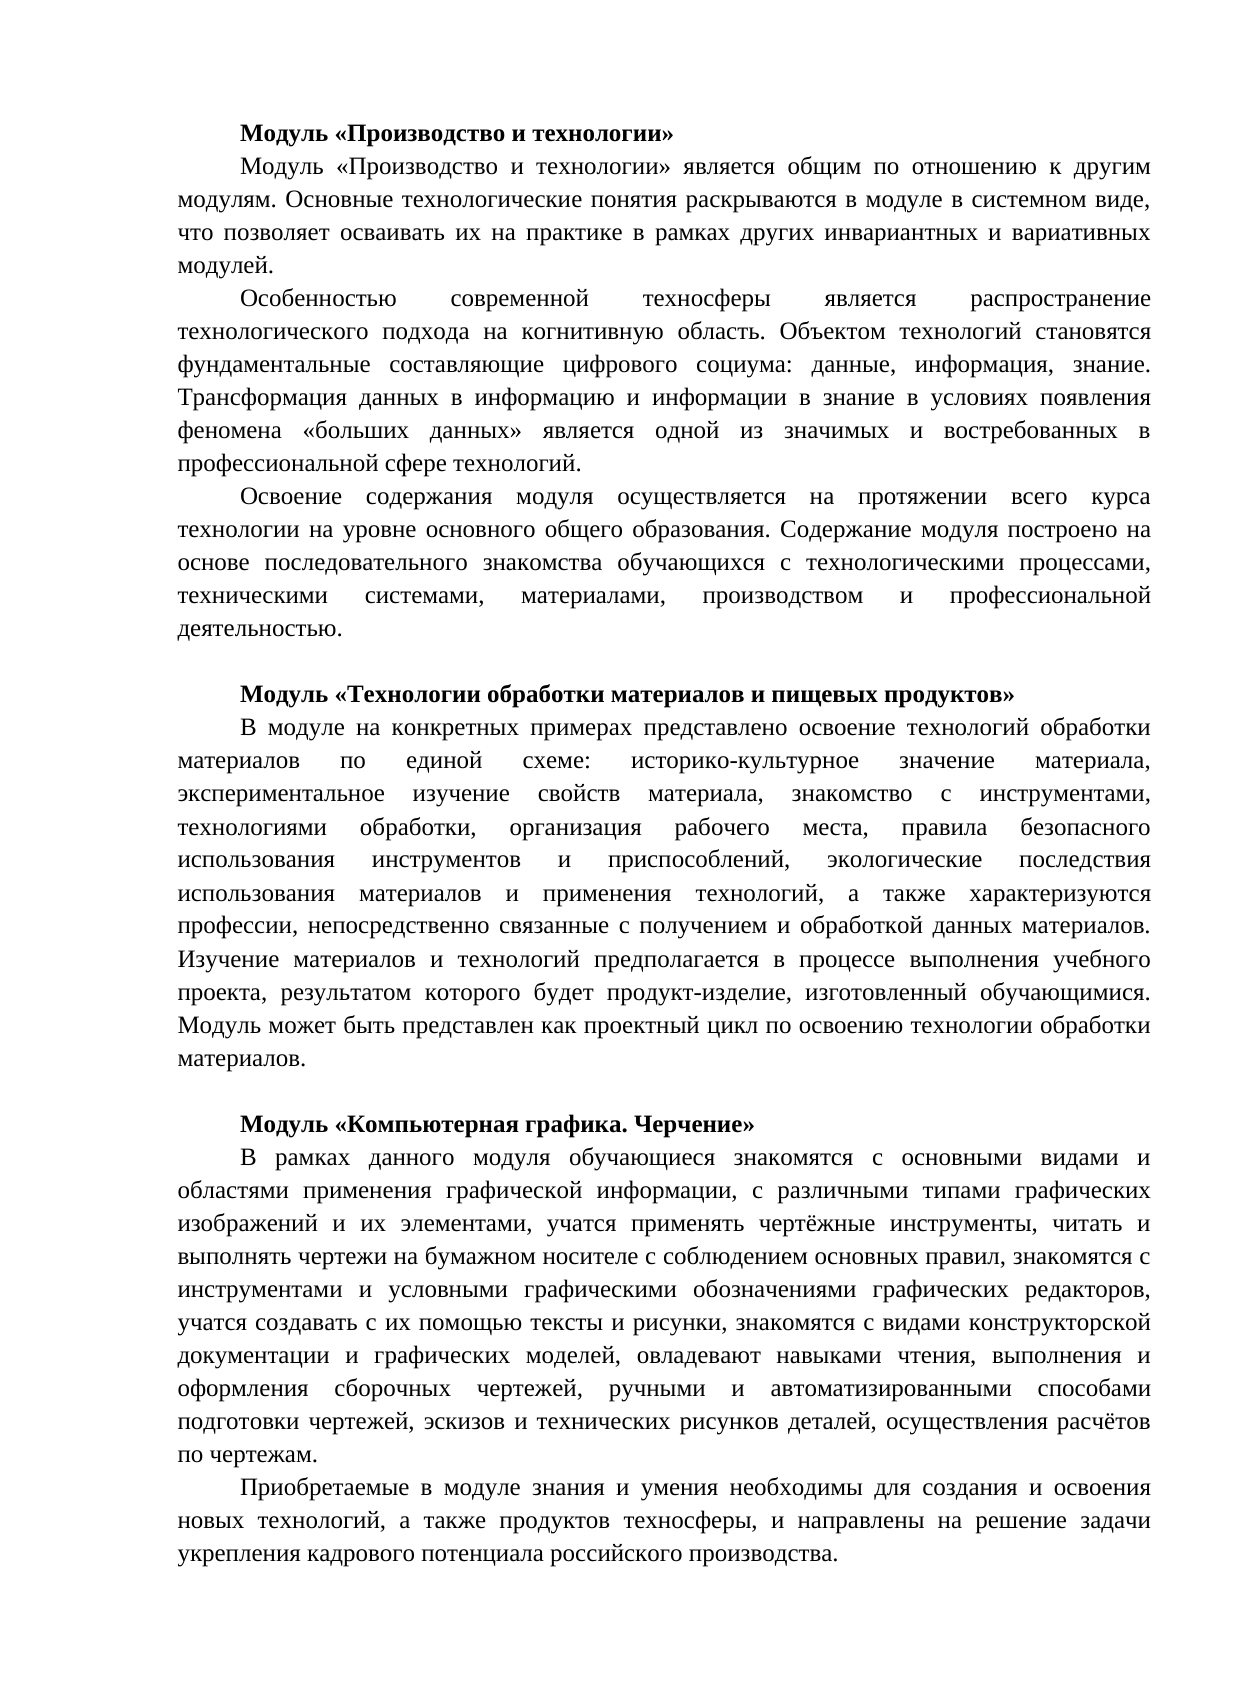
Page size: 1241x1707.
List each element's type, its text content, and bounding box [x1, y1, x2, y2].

text Модуль «Производство и технологии» [177, 118, 1152, 147]
text Модуль «Технологии обработки материалов и пищевых продуктов» [177, 679, 1152, 708]
text Модуль «Компьютерная графика. Черчение» [177, 1109, 1152, 1137]
text В рамках данного модуля обучающиеся знакомятся с основными видами и областями применения графической информации, с различными типами графических изображений и их элементами, учатся применять чертёжные инструменты, читать и выполнять чертежи на бумажном носителе с соблюдением основных правил, знакомятся с инструментами и условными графическими обозначениями графических редакторов, учатся создавать с их помощью тексты и рисунки, знакомятся с видами конструкторской документации и графических моделей, овладевают навыками чтения, выполнения и оформления сборочных чертежей, ручными и автоматизированными способами подготовки чертежей, эскизов и технических рисунков деталей, осуществления расчётов по чертежам. [177, 1142, 1152, 1468]
text Освоение содержания модуля осуществляется на протяжении всего курса технологии на уровне основного общего образования. Содержание модуля построено на основе последовательного знакомства обучающихся с технологическими процессами, техническими системами, материалами, производством и профессиональной деятельностью. [177, 481, 1152, 642]
text Модуль «Производство и технологии» является общим по отношению к другим модулям. Основные технологические понятия раскрываются в модуле в системном виде, что позволяет осваивать их на практике в рамках других инвариантных и вариативных модулей. [177, 151, 1152, 279]
text Приобретаемые в модуле знания и умения необходимы для создания и освоения новых технологий, а также продуктов техносферы, и направлены на решение задачи укрепления кадрового потенциала российского производства. [177, 1472, 1152, 1567]
text В модуле на конкретных примерах представлено освоение технологий обработки материалов по единой схеме: историко-культурное значение материала, экспериментальное изучение свойств материала, знакомство с инструментами, технологиями обработки, организация рабочего места, правила безопасного использования инструментов и приспособлений, экологические последствия использования материалов и применения технологий, а также характеризуются профессии, непосредственно связанные с получением и обработкой данных материалов. Изучение материалов и технологий предполагается в процессе выполнения учебного проекта, результатом которого будет продукт-изделие, изготовленный обучающимися. Модуль может быть представлен как проектный цикл по освоению технологии обработки материалов. [177, 712, 1152, 1071]
text Особенностью современной техносферы является распространение технологического подхода на когнитивную область. Объектом технологий становятся фундаментальные составляющие цифрового социума: данные, информация, знание. Трансформация данных в информацию и информации в знание в условиях появления феномена «больших данных» является одной из значимых и востребованных в профессиональной сфере технологий. [177, 283, 1152, 477]
